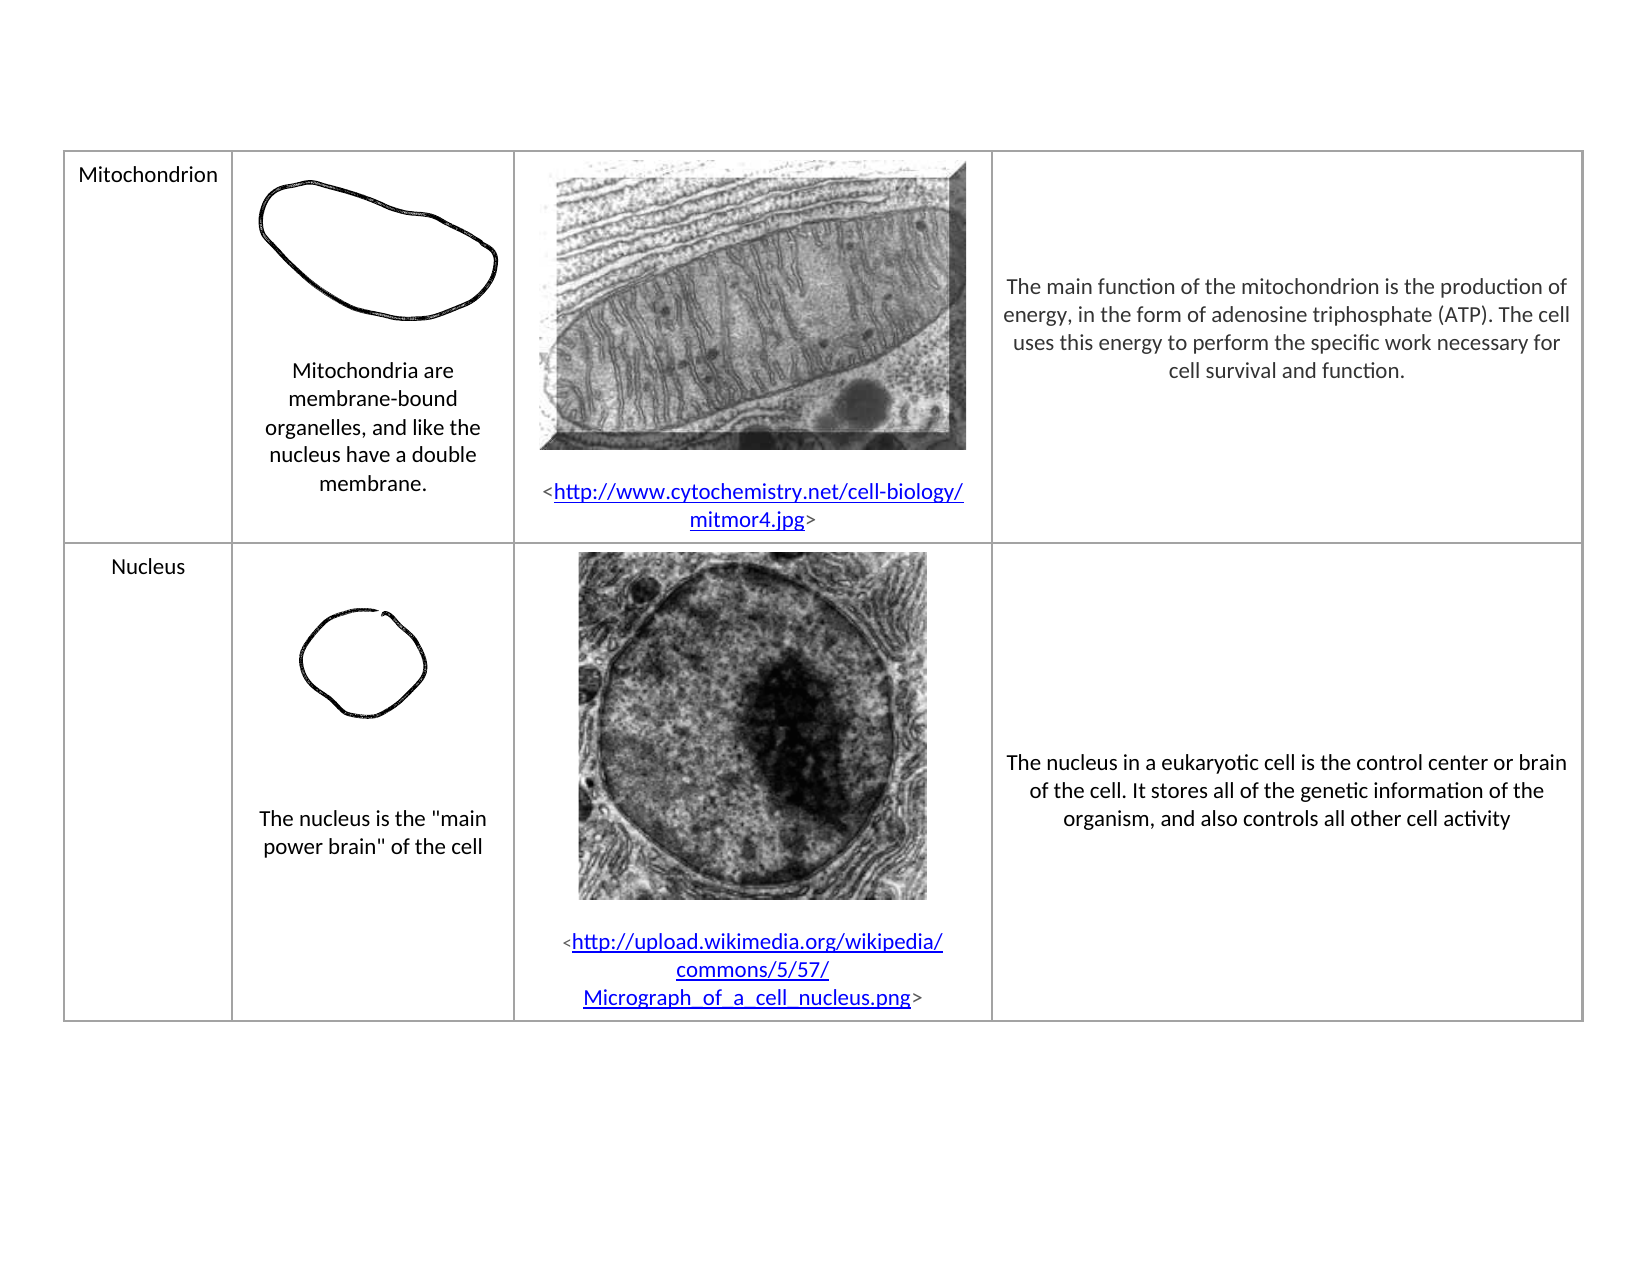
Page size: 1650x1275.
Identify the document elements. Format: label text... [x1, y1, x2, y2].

table_cell <http://www.cytochemistry.net/cell-biology/mitmor4.jpg> [515, 152, 991, 542]
table_cell Mitochondria are membrane-bound organelles, and like the nucleus have a double membrane. [233, 152, 513, 542]
table_cell Nucleus [65, 544, 231, 1019]
table_cell The main function of the mitochondrion is the production of energy, in the form of adenosine triphosphate (ATP). The cell uses this energy to perform the specific work necessary for cell survival and function. [993, 152, 1581, 542]
picture [578, 552, 927, 900]
picture [539, 160, 967, 450]
table_cell The nucleus in a eukaryotic cell is the control center or brain of the cell. It stores all of the genetic information of the organism, and also controls all other cell activity [993, 544, 1581, 1019]
table_cell The nucleus is the "main power brain" of the cell [233, 544, 513, 1019]
table_cell Mitochondrion [65, 152, 231, 542]
table_cell <http://upload.wikimedia.org/wikipedia/commons/5/57/Micrograph_of_a_cell_nucleus.png> [515, 544, 991, 1019]
